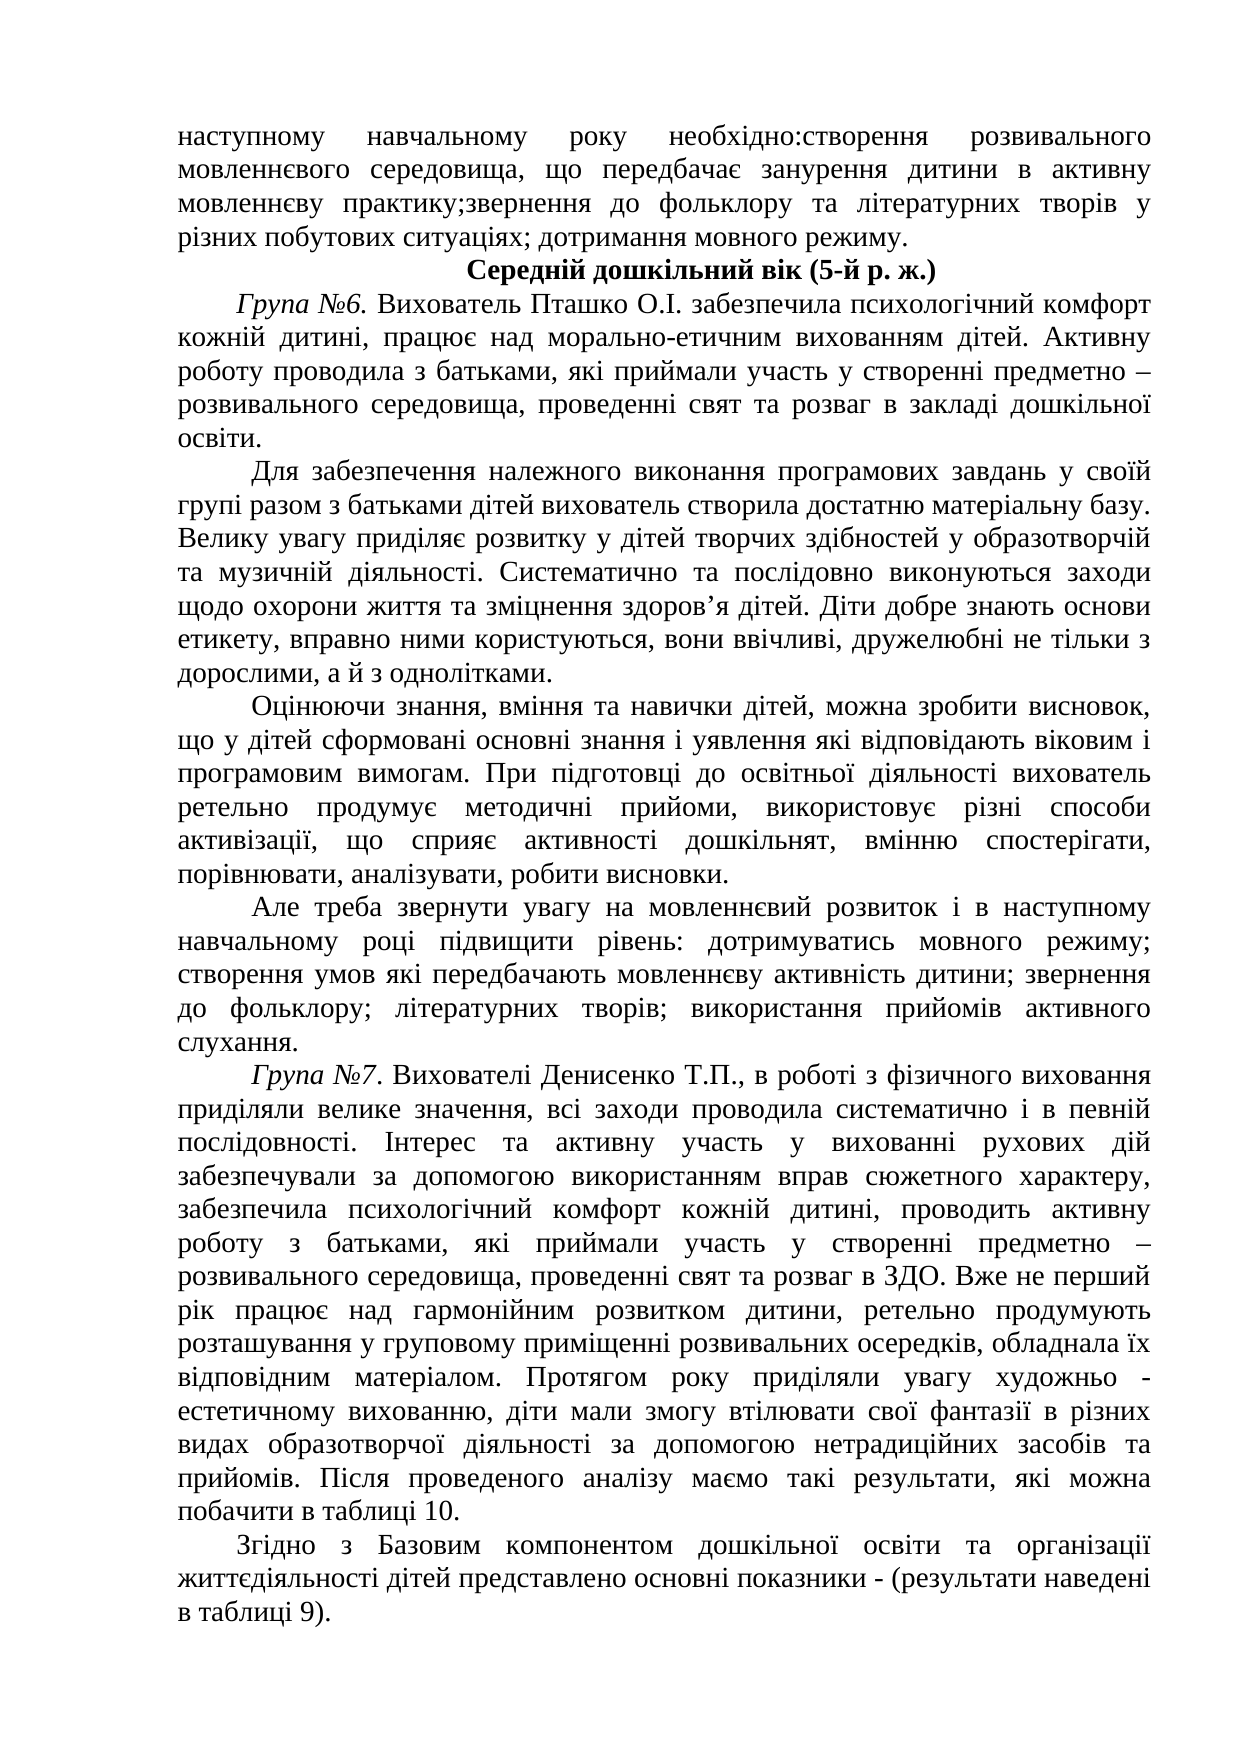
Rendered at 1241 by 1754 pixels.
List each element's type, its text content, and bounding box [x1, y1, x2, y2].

text Середній дошкільний вік (5-й р. ж.) [177, 252, 1152, 286]
text Група №7. Вихователі Денисенко Т.П., в роботі з фізичного виховання приділяли велике значення, всі заходи проводила систематично і в певній послідовності. Інтерес та активну участь у вихованні рухових дій забезпечували за допомогою використанням вправ сюжетного характеру, забезпечила психологічний комфорт кожній дитині, проводить активну роботу з батьками, які приймали участь у створенні предметно – розвивального середовища, проведенні свят та розваг в ЗДО. Вже не перший рік працює над гармонійним розвитком дитини, ретельно продумують розташування у груповому приміщенні розвивальних осередків, обладнала їх відповідним матеріалом. Протягом року приділяли увагу художньо - естетичному вихованню, діти мали змогу втілювати свої фантазії в різних видах образотворчої діяльності за допомогою нетрадиційних засобів та прийомів. Після проведеного аналізу маємо такі результати, які можна побачити в таблиці 10. [177, 1057, 1152, 1527]
text Але треба звернути увагу на мовленнєвий розвиток і в наступному навчальному році підвищити рівень: дотримуватись мовного режиму; створення умов які передбачають мовленнєву активність дитини; звернення до фольклору; літературних творів; використання прийомів активного слухання. [177, 889, 1152, 1057]
text Згідно з Базовим компонентом дошкільної освіти та організації життєдіяльності дітей представлено основні показники - (результати наведені в таблиці 9). [177, 1527, 1152, 1627]
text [177, 118, 1152, 252]
text Оцінюючи знання, вміння та навички дітей, можна зробити висновок, що у дітей сформовані основні знання і уявлення які відповідають віковим і програмовим вимогам. При підготовці до освітньої діяльності вихователь ретельно продумує методичні прийоми, використовує різні способи активізації, що сприяє активності дошкільнят, вмінню спостерігати, порівнювати, аналізувати, робити висновки. [177, 688, 1152, 889]
text Для забезпечення належного виконання програмових завдань у своїй групі разом з батьками дітей вихователь створила достатню матеріальну базу. Велику увагу приділяє розвитку у дітей творчих здібностей у образотворчій та музичній діяльності. Систематично та послідовно виконуються заходи щодо охорони життя та зміцнення здоров’я дітей. Діти добре знають основи етикету, вправно ними користуються, вони ввічливі, дружелюбні не тільки з дорослими, а й з однолітками. [177, 453, 1152, 688]
text Група №6. Вихователь Пташко О.І. забезпечила психологічний комфорт кожній дитині, працює над морально-етичним вихованням дітей. Активну роботу проводила з батьками, які приймали участь у створенні предметно – розвивального середовища, проведенні свят та розваг в закладі дошкільної освіти. [177, 286, 1152, 453]
